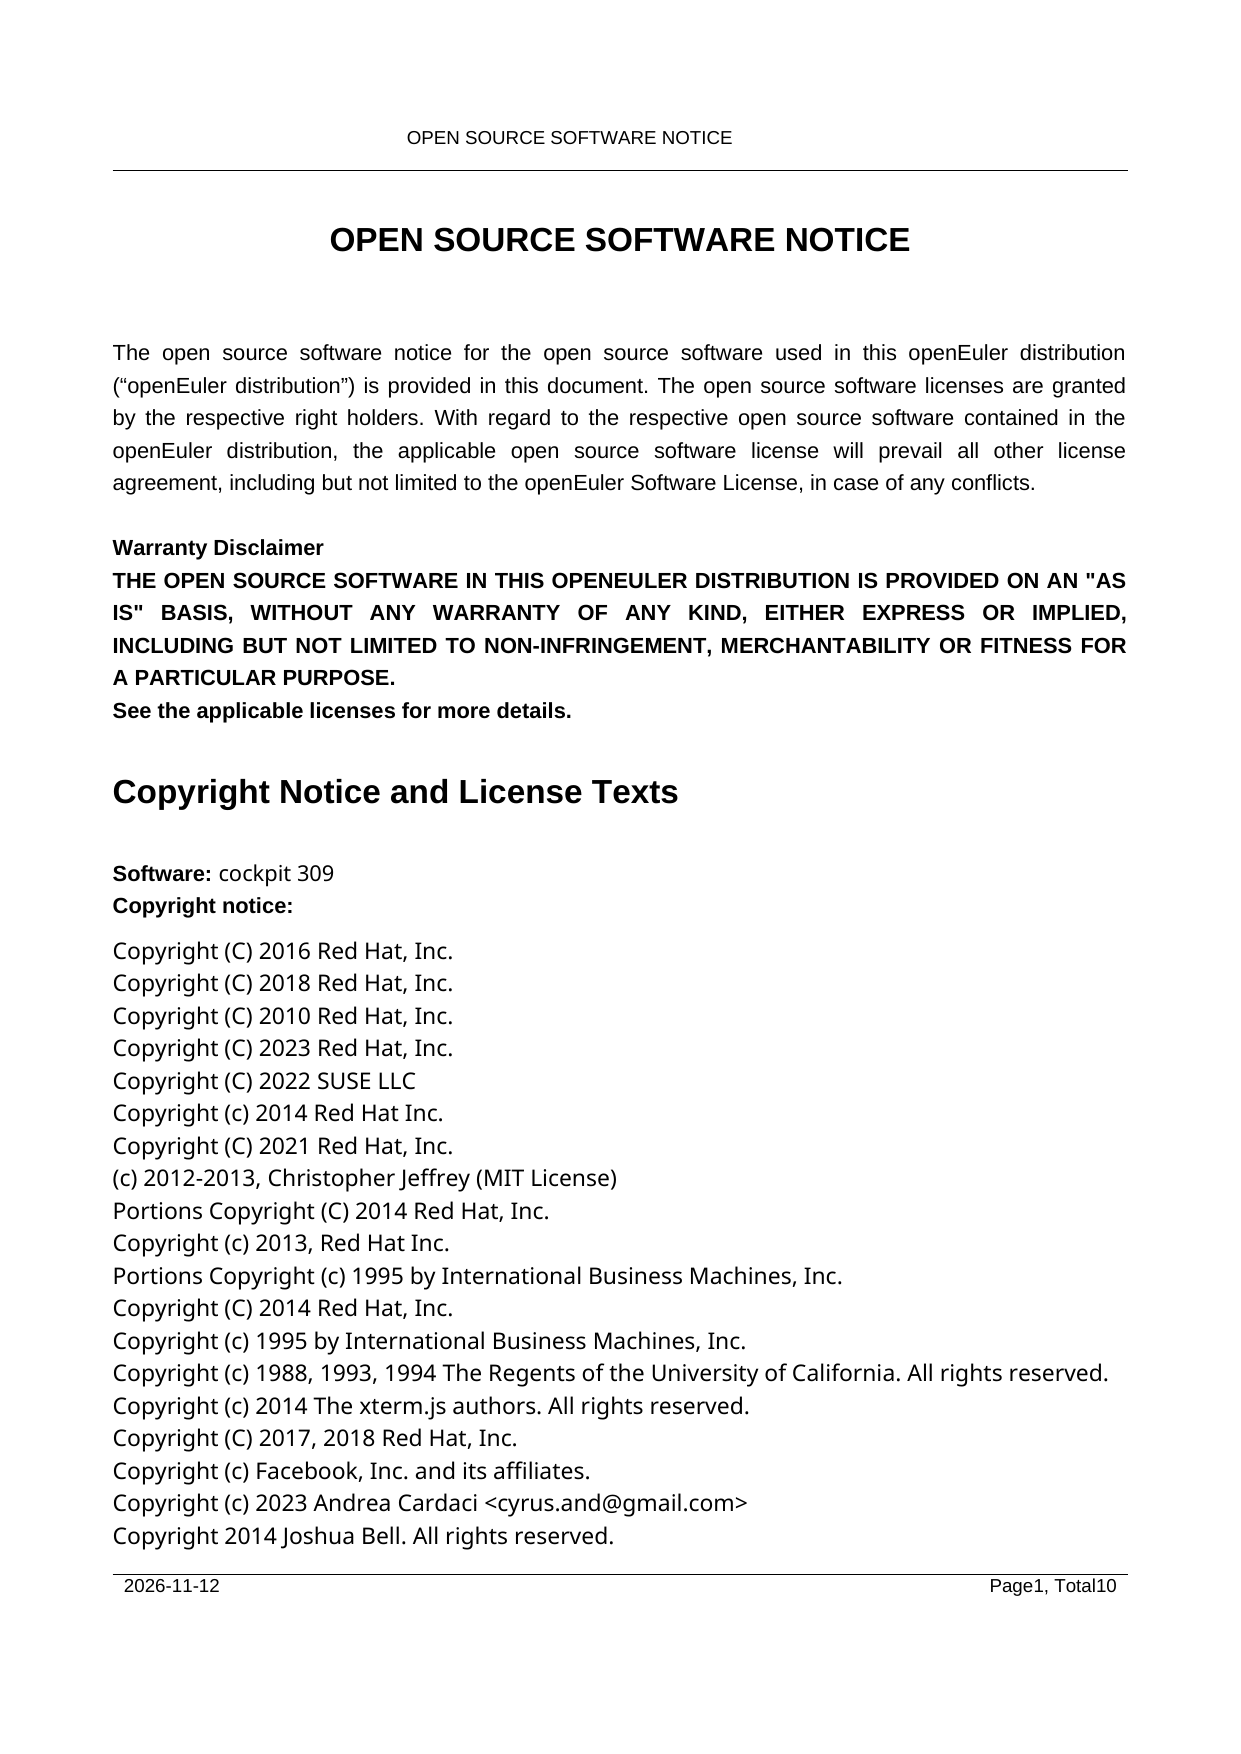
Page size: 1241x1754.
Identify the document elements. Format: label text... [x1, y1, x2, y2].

text Copyright Notice and License Texts [112, 759, 1128, 824]
text The open source software notice for the open source software used in this openEuler distribution (“openEuler distribution”) is provided in this document. The open source software licenses are granted by the respective right holders. With regard to the respective open source software contained in the openEuler distribution, the applicable open source software license will prevail all other license agreement, including but not limited to the openEuler Software License, in case of any conflicts. [112, 336, 1128, 499]
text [112, 934, 1128, 1551]
text THE OPEN SOURCE SOFTWARE IN THIS OPENEULER DISTRIBUTION IS PROVIDED ON AN "AS IS" BASIS, WITHOUT ANY WARRANTY OF ANY KIND, EITHER EXPRESS OR IMPLIED, INCLUDING BUT NOT LIMITED TO NON-INFRINGEMENT, MERCHANTABILITY OR FITNESS FOR A PARTICULAR PURPOSE. See the applicable licenses for more details. [112, 564, 1128, 726]
text OPEN SOURCE SOFTWARE NOTICE [112, 206, 1128, 271]
text Copyright notice: [112, 889, 1128, 921]
title Software: cockpit 309 [112, 856, 1128, 889]
text Warranty Disclaimer [112, 531, 1128, 564]
